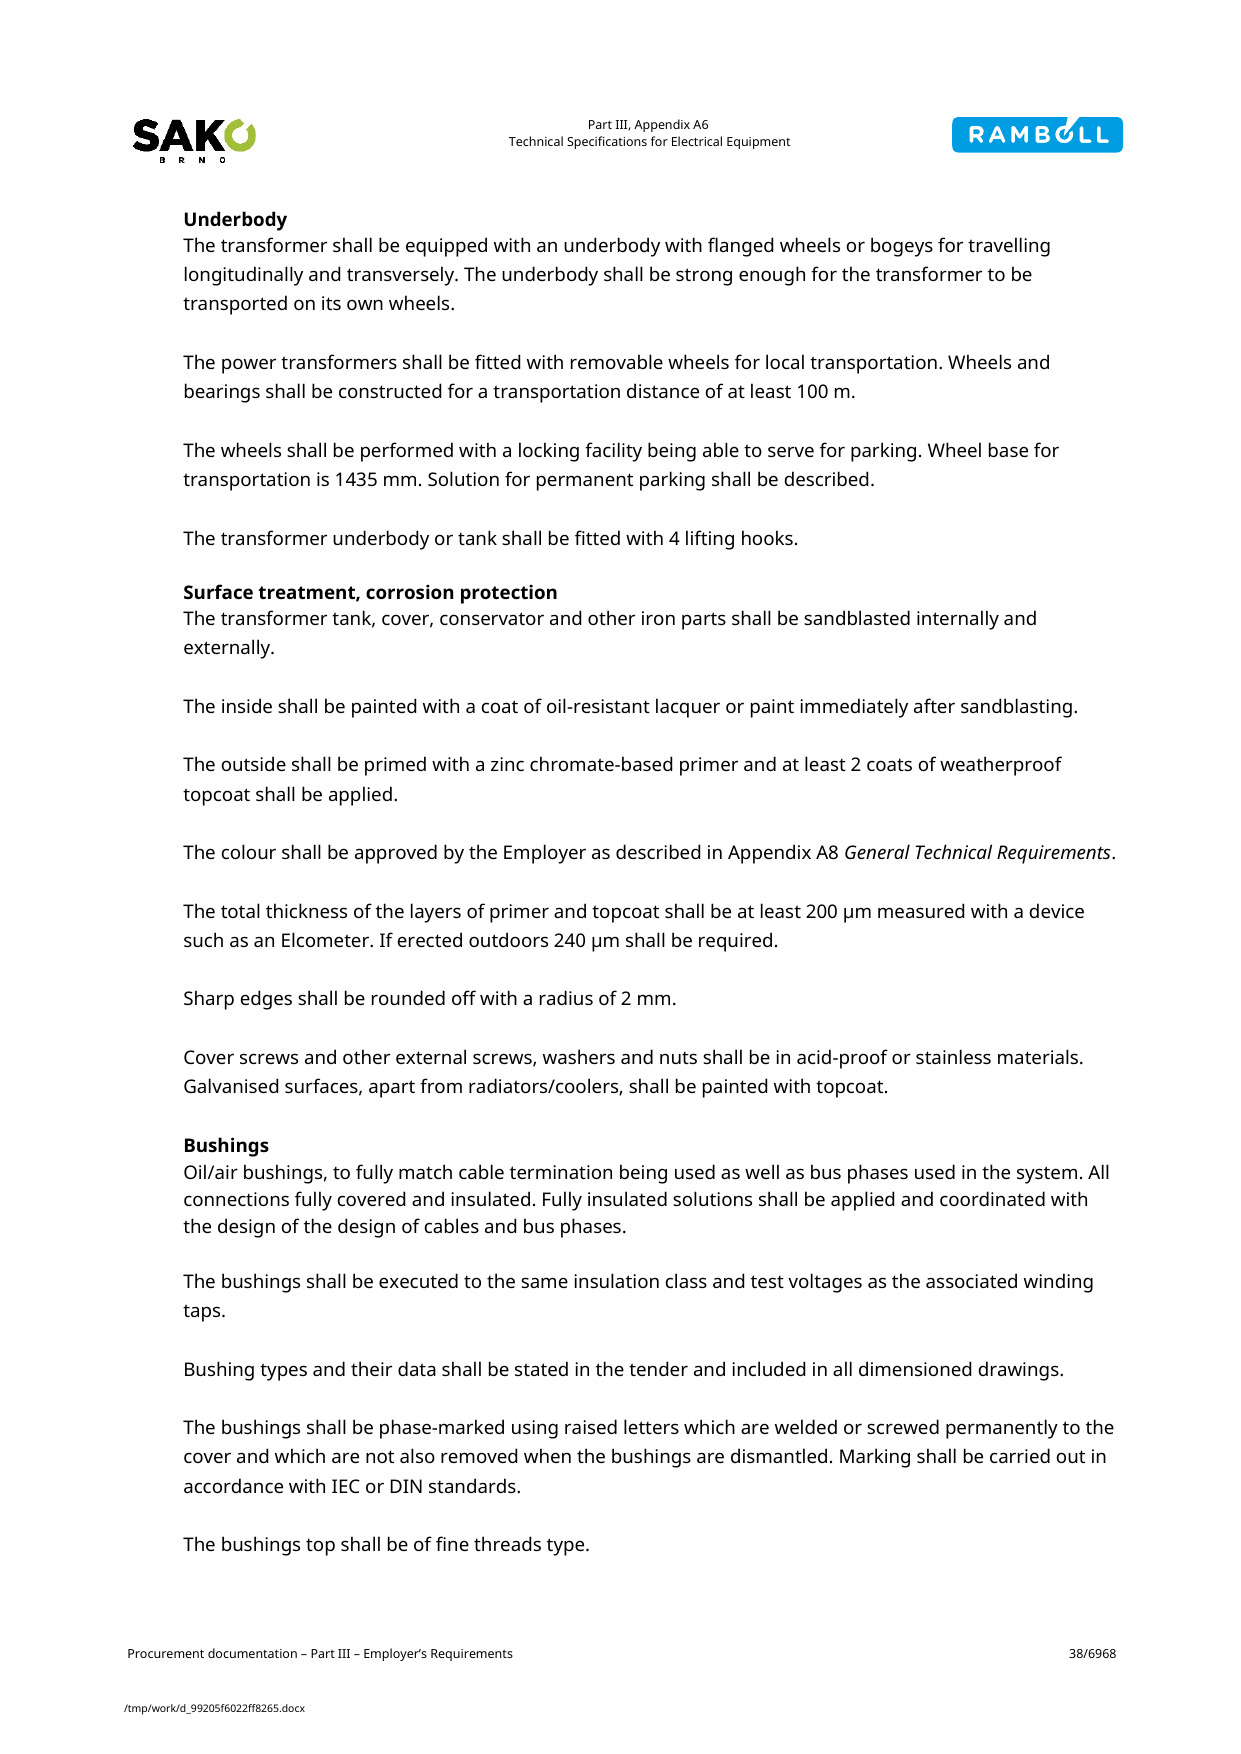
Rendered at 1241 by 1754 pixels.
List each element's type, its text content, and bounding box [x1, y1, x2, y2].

text The colour shall be approved by the Employer as described in Appendix A8 General Technical Requirements. [183, 839, 1116, 865]
text The transformer tank, cover, conservator and other iron parts shall be sandblasted internally and externally. [183, 605, 1116, 660]
text Sharp edges shall be rounded off with a radius of 2 mm. [183, 986, 1116, 1011]
text Underbody [183, 207, 1116, 232]
text Surface treatment, corrosion protection [183, 580, 1116, 605]
text Bushings [183, 1132, 1116, 1158]
text The bushings shall be executed to the same insulation class and test voltages as the associated winding taps. [183, 1268, 1116, 1323]
text The total thickness of the layers of primer and topcoat shall be at least 200 µm measured with a device such as an Elcometer. If erected outdoors 240 µm shall be required. [183, 898, 1116, 953]
text The bushings shall be phase-marked using raised letters which are welded or screwed permanently to the cover and which are not also removed when the bushings are dismantled. Marking shall be carried out in accordance with IEC or DIN standards. [183, 1414, 1116, 1498]
text The transformer shall be equipped with an underbody with flanged wheels or bogeys for travelling longitudinally and transversely. The underbody shall be strong enough for the transformer to be transported on its own wheels. [183, 232, 1116, 316]
text The transformer underbody or tank shall be fitted with 4 lifting hooks. [183, 525, 1116, 550]
text Cover screws and other external screws, washers and nuts shall be in acid-proof or stainless materials. Galvanised surfaces, apart from radiators/coolers, shall be painted with topcoat. [183, 1044, 1116, 1099]
text The outside shall be primed with a zinc chromate-based primer and at least 2 coats of weatherproof topcoat shall be applied. [183, 752, 1116, 806]
text The bushings top shall be of fine threads type. [183, 1532, 1116, 1557]
text The power transformers shall be fitted with removable wheels for local transportation. Wheels and bearings shall be constructed for a transportation distance of at least 100 m. [183, 349, 1116, 404]
text The inside shall be painted with a coat of oil-resistant lacquer or paint immediately after sandblasting. [183, 693, 1116, 718]
text The wheels shall be performed with a locking facility being able to serve for parking. Wheel base for transportation is 1435 mm. Solution for permanent parking shall be described. [183, 437, 1116, 492]
picture [132, 119, 256, 163]
text Bushing types and their data shall be stated in the tender and included in all dimensioned drawings. [183, 1356, 1116, 1381]
text Oil/air bushings, to fully match cable termination being used as well as bus phases used in the system. All connections fully covered and insulated. Fully insulated solutions shall be applied and coordinated with the design of the design of cables and bus phases. [183, 1158, 1116, 1239]
